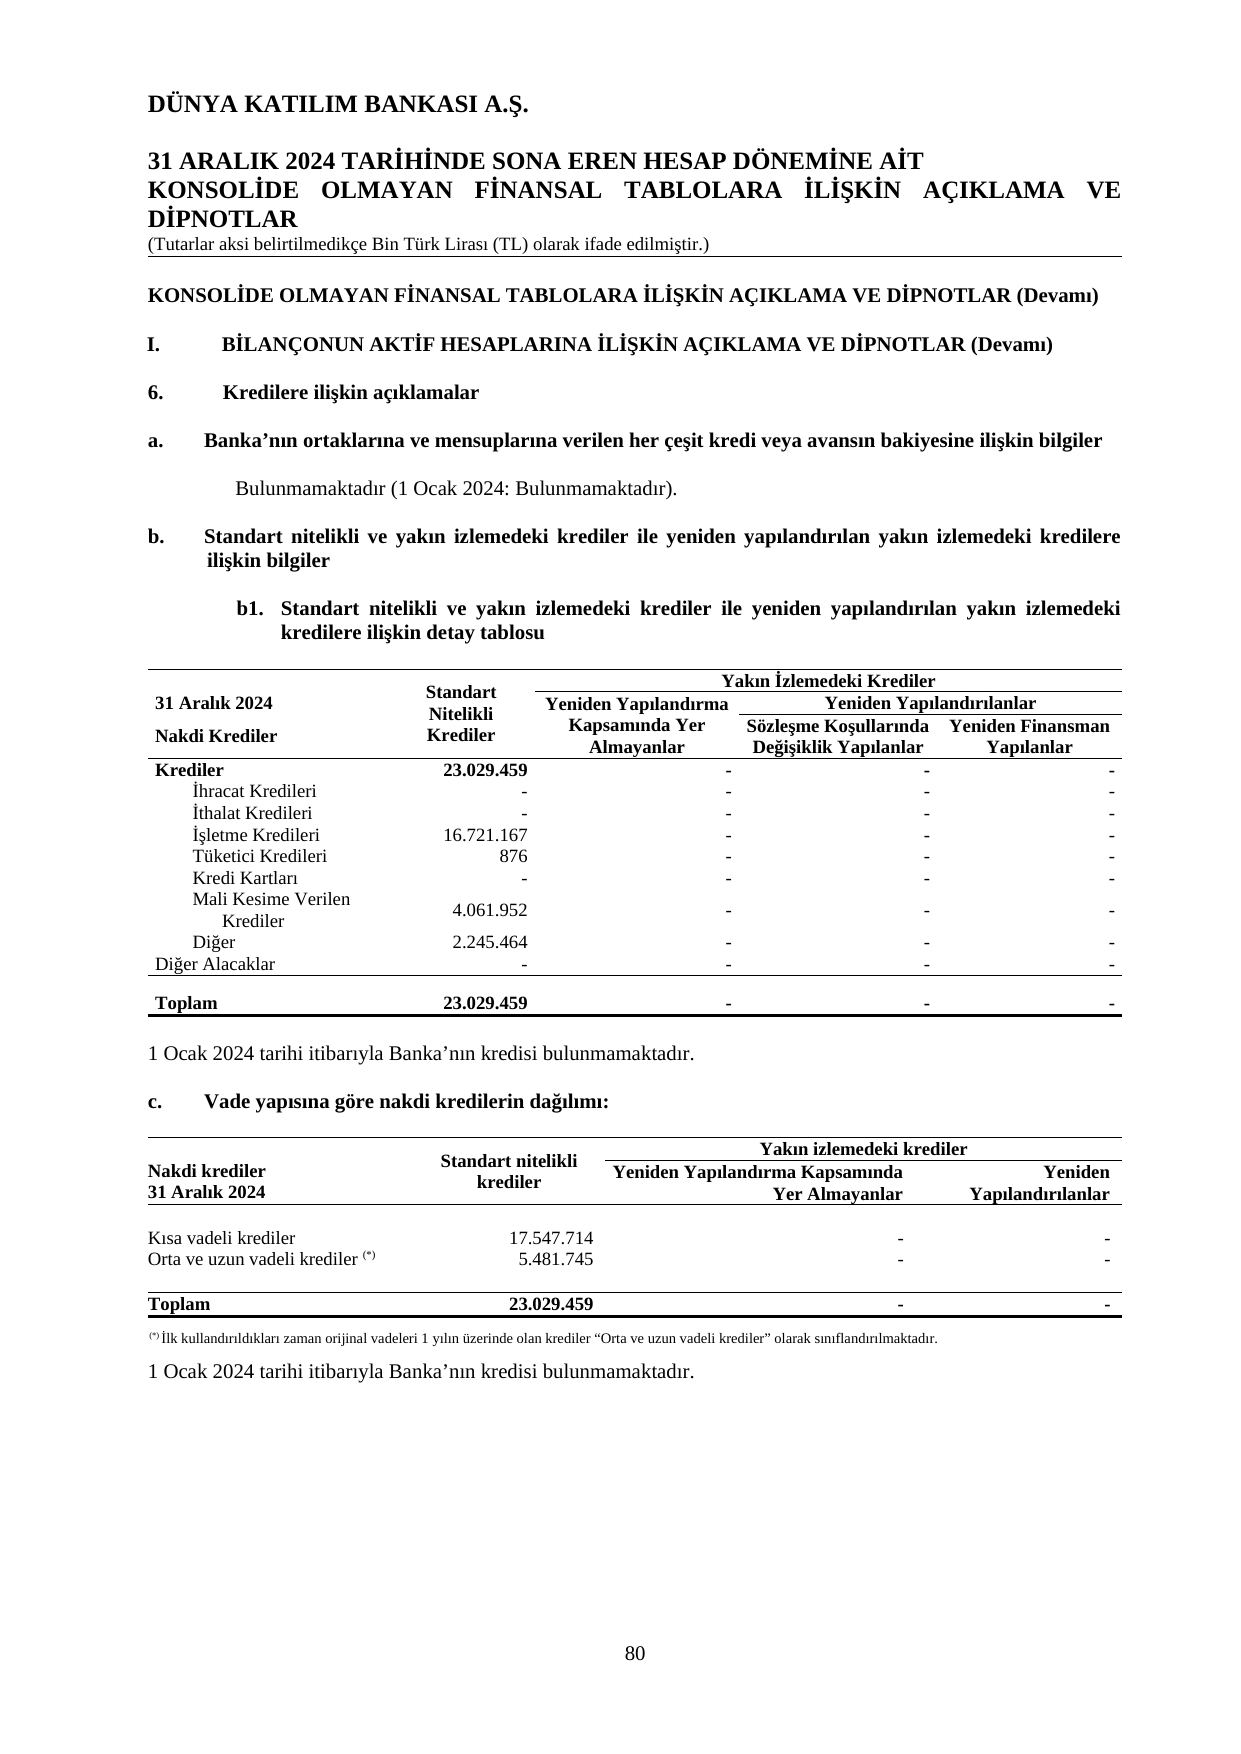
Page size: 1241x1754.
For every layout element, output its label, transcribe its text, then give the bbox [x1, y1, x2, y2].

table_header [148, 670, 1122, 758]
list Standart nitelikli ve yakın izlemedeki krediler ile yeniden yapılandırılan yakın izlemedeki kredilere ilişkin bilgiler [148, 524, 1122, 572]
list BİLANÇONUN AKTİF HESAPLARINA İLİŞKİN AÇIKLAMA VE DİPNOTLAR (Devamı) [147, 332, 1122, 356]
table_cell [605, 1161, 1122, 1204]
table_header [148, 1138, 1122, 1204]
list Kredilere ilişkin açıklamalar [148, 380, 1122, 404]
text 1 Ocak 2024 tarihi itibarıyla Banka’nın kredisi bulunmamaktadır. [148, 1359, 1122, 1383]
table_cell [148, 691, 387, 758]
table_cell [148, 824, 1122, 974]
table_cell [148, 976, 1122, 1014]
list Banka’nın ortaklarına ve mensuplarına verilen her çeşit kredi veya avansın bakiyesine ilişkin bilgiler [148, 428, 1122, 452]
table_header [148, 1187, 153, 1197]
list Vade yapısına göre nakdi kredilerin dağılımı: [148, 1089, 1122, 1113]
text (*) İlk kullandırıldıkları zaman orijinal vadeleri 1 yılın üzerinde olan krediler “Orta ve uzun vadeli krediler” olarak sınıflandırılmaktadır. [148, 1330, 1128, 1347]
text Bulunmamaktadır (1 Ocak 2024: Bulunmamaktadır). [235, 476, 1122, 500]
text KONSOLİDE OLMAYAN FİNANSAL TABLOLARA İLİŞKİN AÇIKLAMA VE DİPNOTLAR (Devamı) [148, 283, 1122, 307]
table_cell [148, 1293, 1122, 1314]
text 1 Ocak 2024 tarihi itibarıyla Banka’nın kredisi bulunmamaktadır. [148, 1041, 1122, 1065]
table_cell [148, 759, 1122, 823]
text b1. Standart nitelikli ve yakın izlemedeki krediler ile yeniden yapılandırılan yakın izlemedeki kredilere ilişkin detay tablosu [236, 596, 1122, 644]
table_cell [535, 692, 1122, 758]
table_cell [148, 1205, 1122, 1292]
